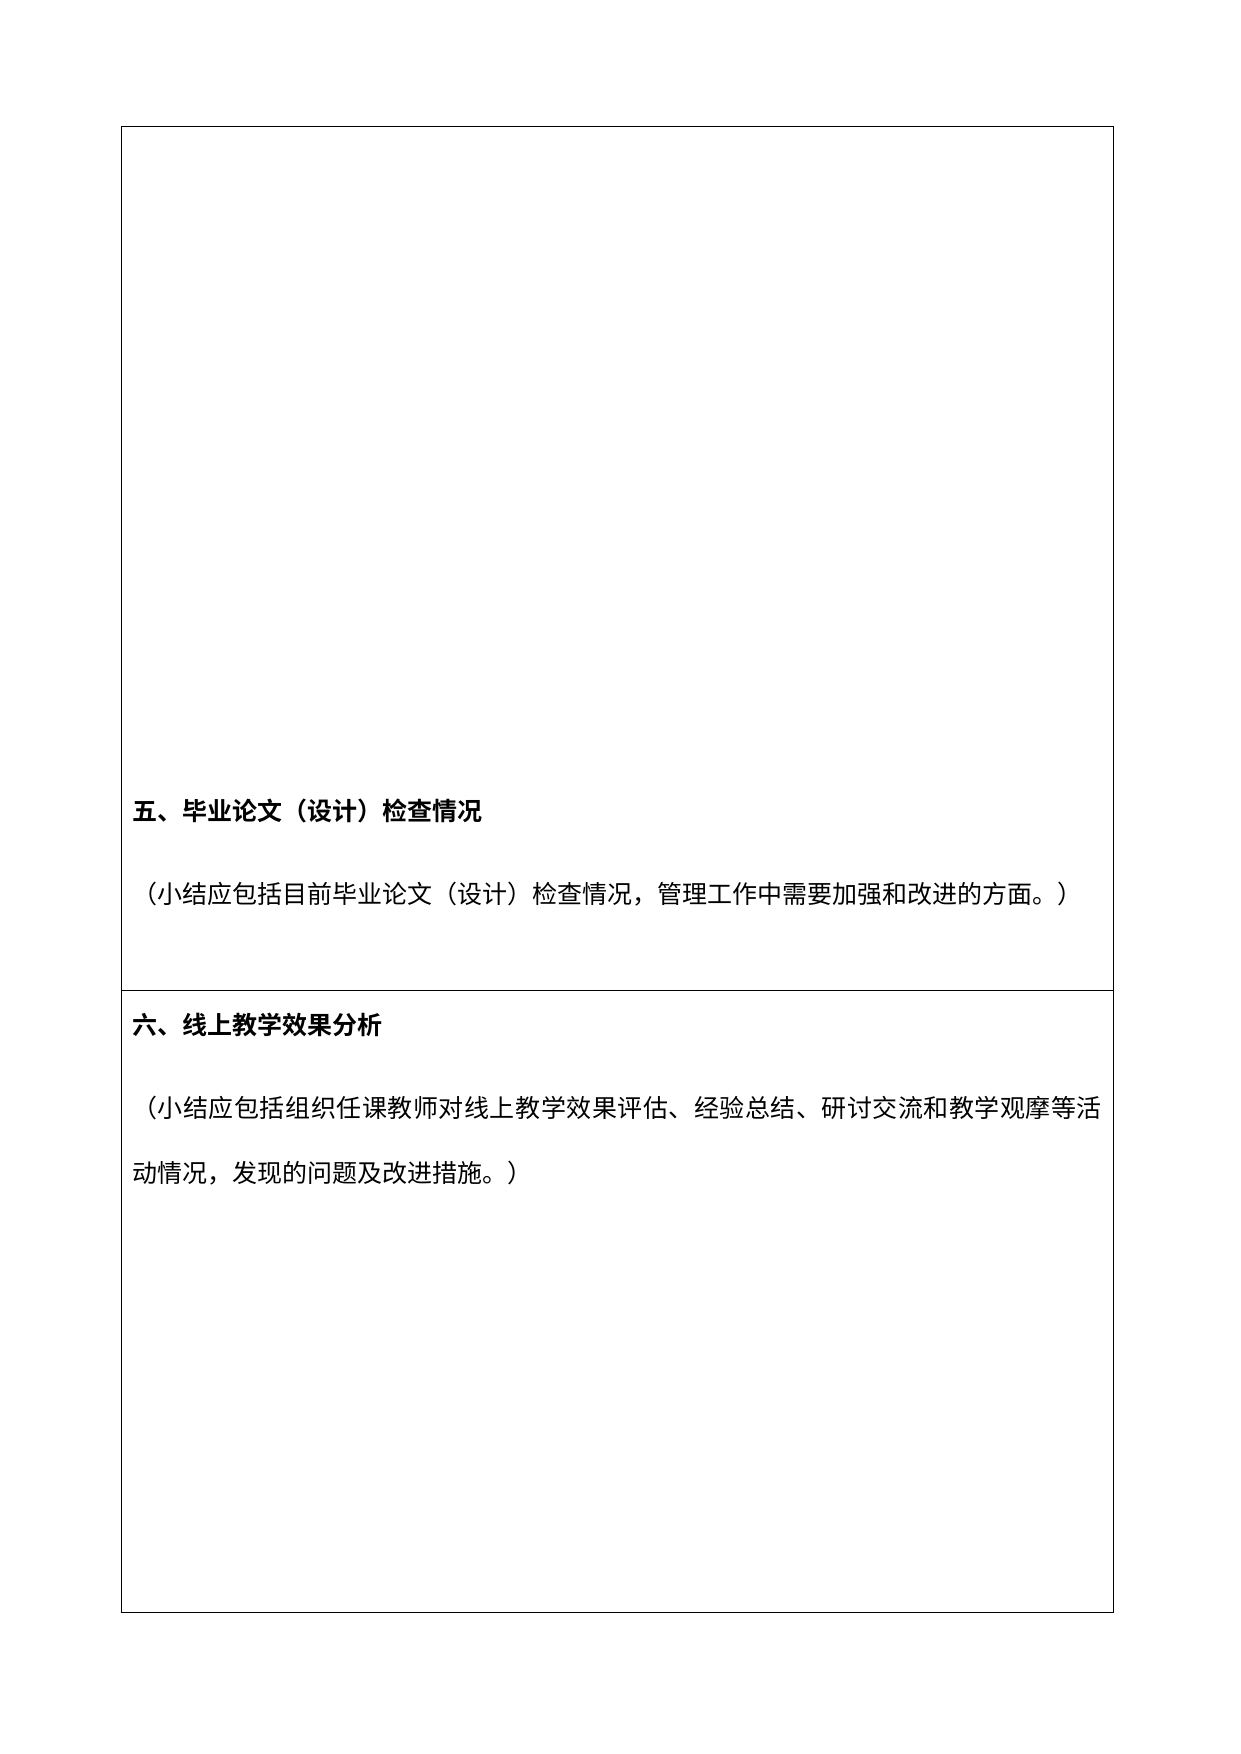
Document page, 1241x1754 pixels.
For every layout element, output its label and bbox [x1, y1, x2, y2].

table_cell [122, 991, 1113, 1612]
table_cell [122, 127, 1113, 990]
